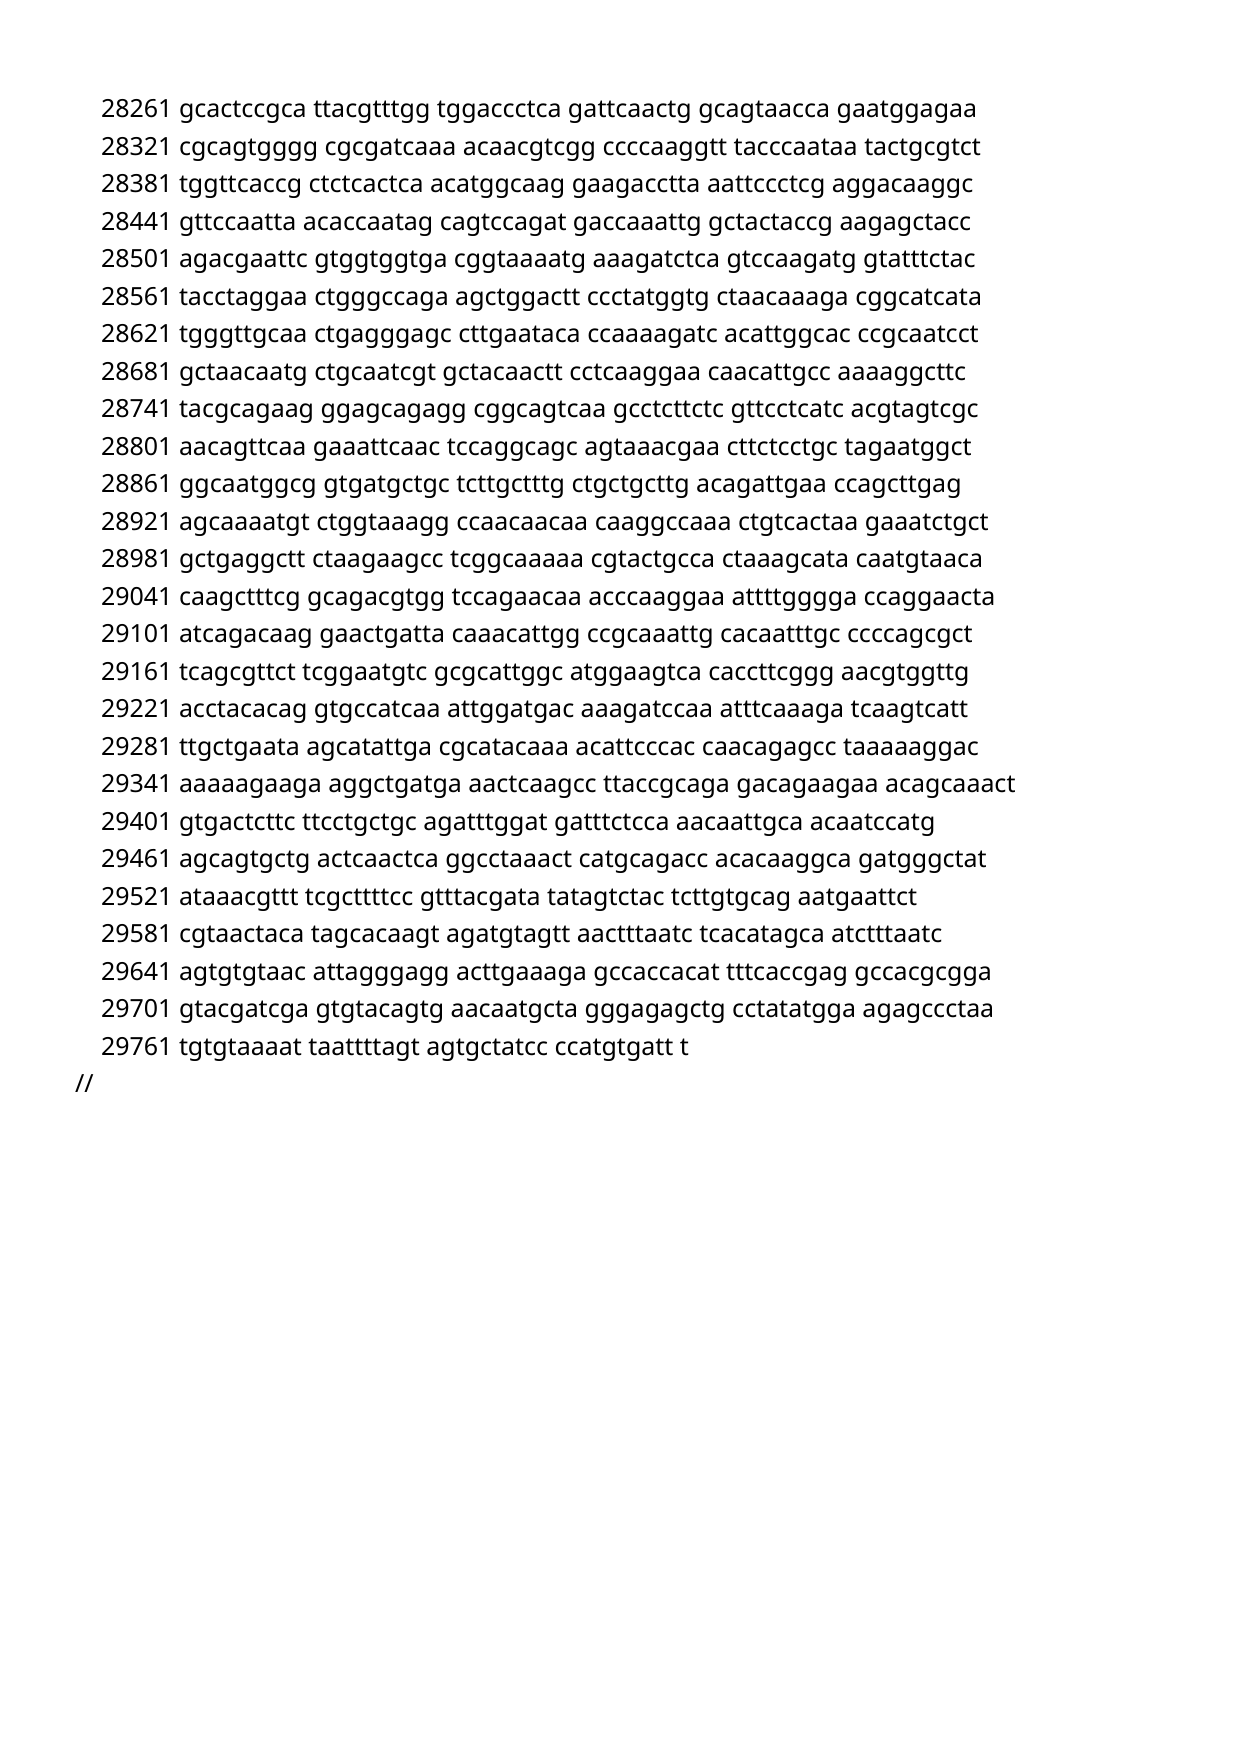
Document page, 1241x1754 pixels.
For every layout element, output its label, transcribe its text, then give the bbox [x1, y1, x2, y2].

text 28621 tgggttgcaa ctgagggagc cttgaataca ccaaaagatc acattggcac ccgcaatcct [75, 314, 1165, 352]
text // [75, 1064, 1165, 1102]
text 28381 tggttcaccg ctctcactca acatggcaag gaagacctta aattccctcg aggacaaggc [75, 164, 1165, 202]
text 29401 gtgactcttc ttcctgctgc agatttggat gatttctcca aacaattgca acaatccatg [75, 802, 1165, 839]
text 28561 tacctaggaa ctgggccaga agctggactt ccctatggtg ctaacaaaga cggcatcata [75, 277, 1165, 314]
text 28861 ggcaatggcg gtgatgctgc tcttgctttg ctgctgcttg acagattgaa ccagcttgag [75, 464, 1165, 502]
text 28681 gctaacaatg ctgcaatcgt gctacaactt cctcaaggaa caacattgcc aaaaggcttc [75, 352, 1165, 389]
text 29101 atcagacaag gaactgatta caaacattgg ccgcaaattg cacaatttgc ccccagcgct [75, 614, 1165, 652]
text 28801 aacagttcaa gaaattcaac tccaggcagc agtaaacgaa cttctcctgc tagaatggct [75, 427, 1165, 464]
text 29161 tcagcgttct tcggaatgtc gcgcattggc atggaagtca caccttcggg aacgtggttg [75, 652, 1165, 689]
text 28501 agacgaattc gtggtggtga cggtaaaatg aaagatctca gtccaagatg gtatttctac [75, 239, 1165, 277]
text 29341 aaaaagaaga aggctgatga aactcaagcc ttaccgcaga gacagaagaa acagcaaact [75, 764, 1165, 802]
text 29521 ataaacgttt tcgcttttcc gtttacgata tatagtctac tcttgtgcag aatgaattct [75, 877, 1165, 914]
text 29581 cgtaactaca tagcacaagt agatgtagtt aactttaatc tcacatagca atctttaatc [75, 914, 1165, 952]
text 28261 gcactccgca ttacgtttgg tggaccctca gattcaactg gcagtaacca gaatggagaa [75, 89, 1165, 127]
text 28441 gttccaatta acaccaatag cagtccagat gaccaaattg gctactaccg aagagctacc [75, 202, 1165, 239]
text 28981 gctgaggctt ctaagaagcc tcggcaaaaa cgtactgcca ctaaagcata caatgtaaca [75, 539, 1165, 577]
text 29701 gtacgatcga gtgtacagtg aacaatgcta gggagagctg cctatatgga agagccctaa [75, 989, 1165, 1027]
text 28321 cgcagtgggg cgcgatcaaa acaacgtcgg ccccaaggtt tacccaataa tactgcgtct [75, 127, 1165, 164]
text 29041 caagctttcg gcagacgtgg tccagaacaa acccaaggaa attttgggga ccaggaacta [75, 577, 1165, 614]
text 28921 agcaaaatgt ctggtaaagg ccaacaacaa caaggccaaa ctgtcactaa gaaatctgct [75, 502, 1165, 539]
text 29761 tgtgtaaaat taattttagt agtgctatcc ccatgtgatt t [75, 1027, 1165, 1064]
text 29221 acctacacag gtgccatcaa attggatgac aaagatccaa atttcaaaga tcaagtcatt [75, 689, 1165, 727]
text 29461 agcagtgctg actcaactca ggcctaaact catgcagacc acacaaggca gatgggctat [75, 839, 1165, 877]
text 29641 agtgtgtaac attagggagg acttgaaaga gccaccacat tttcaccgag gccacgcgga [75, 952, 1165, 989]
text 29281 ttgctgaata agcatattga cgcatacaaa acattcccac caacagagcc taaaaaggac [75, 727, 1165, 764]
text 28741 tacgcagaag ggagcagagg cggcagtcaa gcctcttctc gttcctcatc acgtagtcgc [75, 389, 1165, 427]
